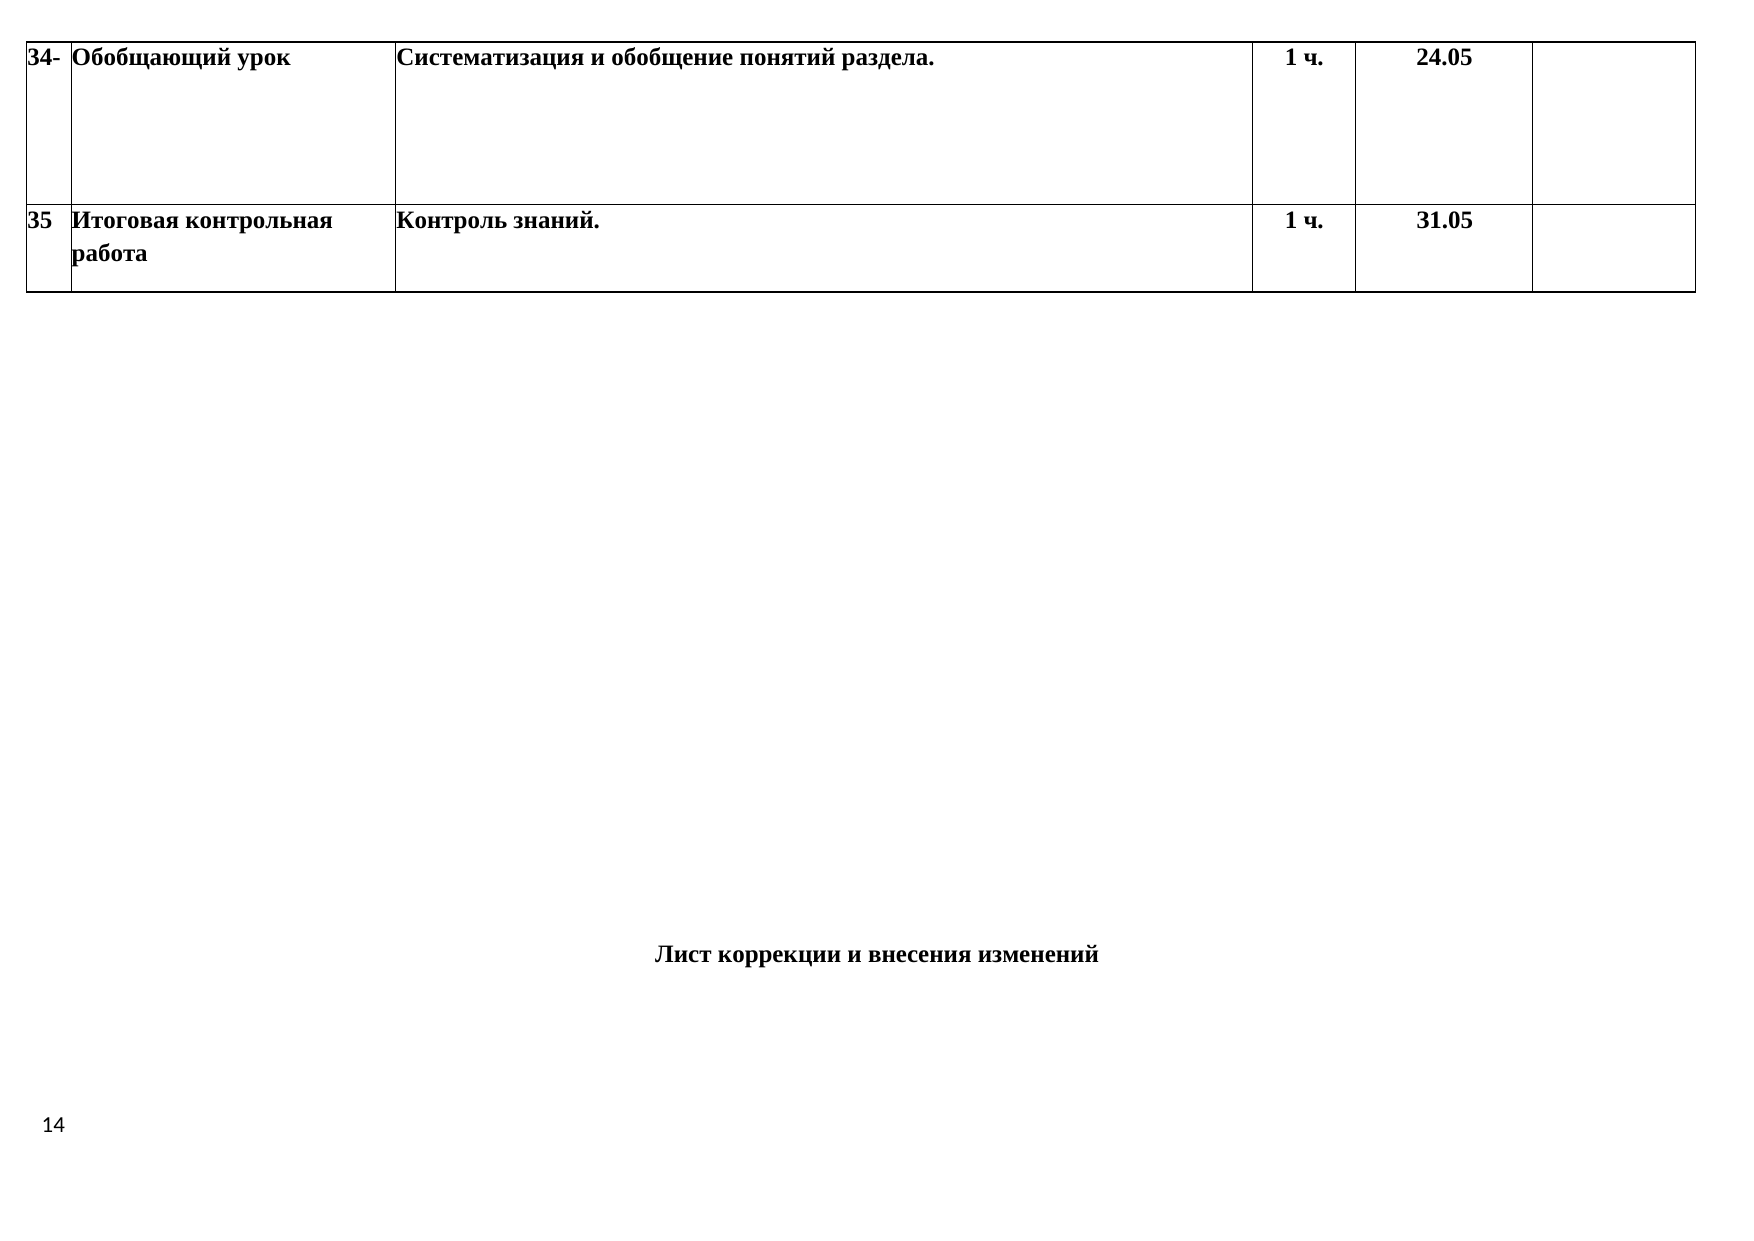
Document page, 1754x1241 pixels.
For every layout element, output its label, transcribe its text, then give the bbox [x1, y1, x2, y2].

table_cell 34- [27, 43, 71, 204]
table_cell 1 ч. [1253, 43, 1355, 204]
table_cell [1533, 43, 1695, 204]
table_cell Обобщающий урок [72, 43, 395, 204]
table_cell Итоговая контрольная работа [72, 205, 395, 291]
text Лист коррекции и внесения изменений [41, 939, 1713, 967]
table_cell 1 ч. [1253, 205, 1355, 291]
table_cell 35 [27, 205, 71, 291]
table_cell Систематизация и обобщение понятий раздела. [396, 43, 1252, 204]
table_cell Контроль знаний. [396, 205, 1252, 291]
table_cell 24.05 [1356, 43, 1532, 204]
table_cell [1533, 205, 1695, 291]
table_cell З1.05 [1356, 205, 1532, 291]
